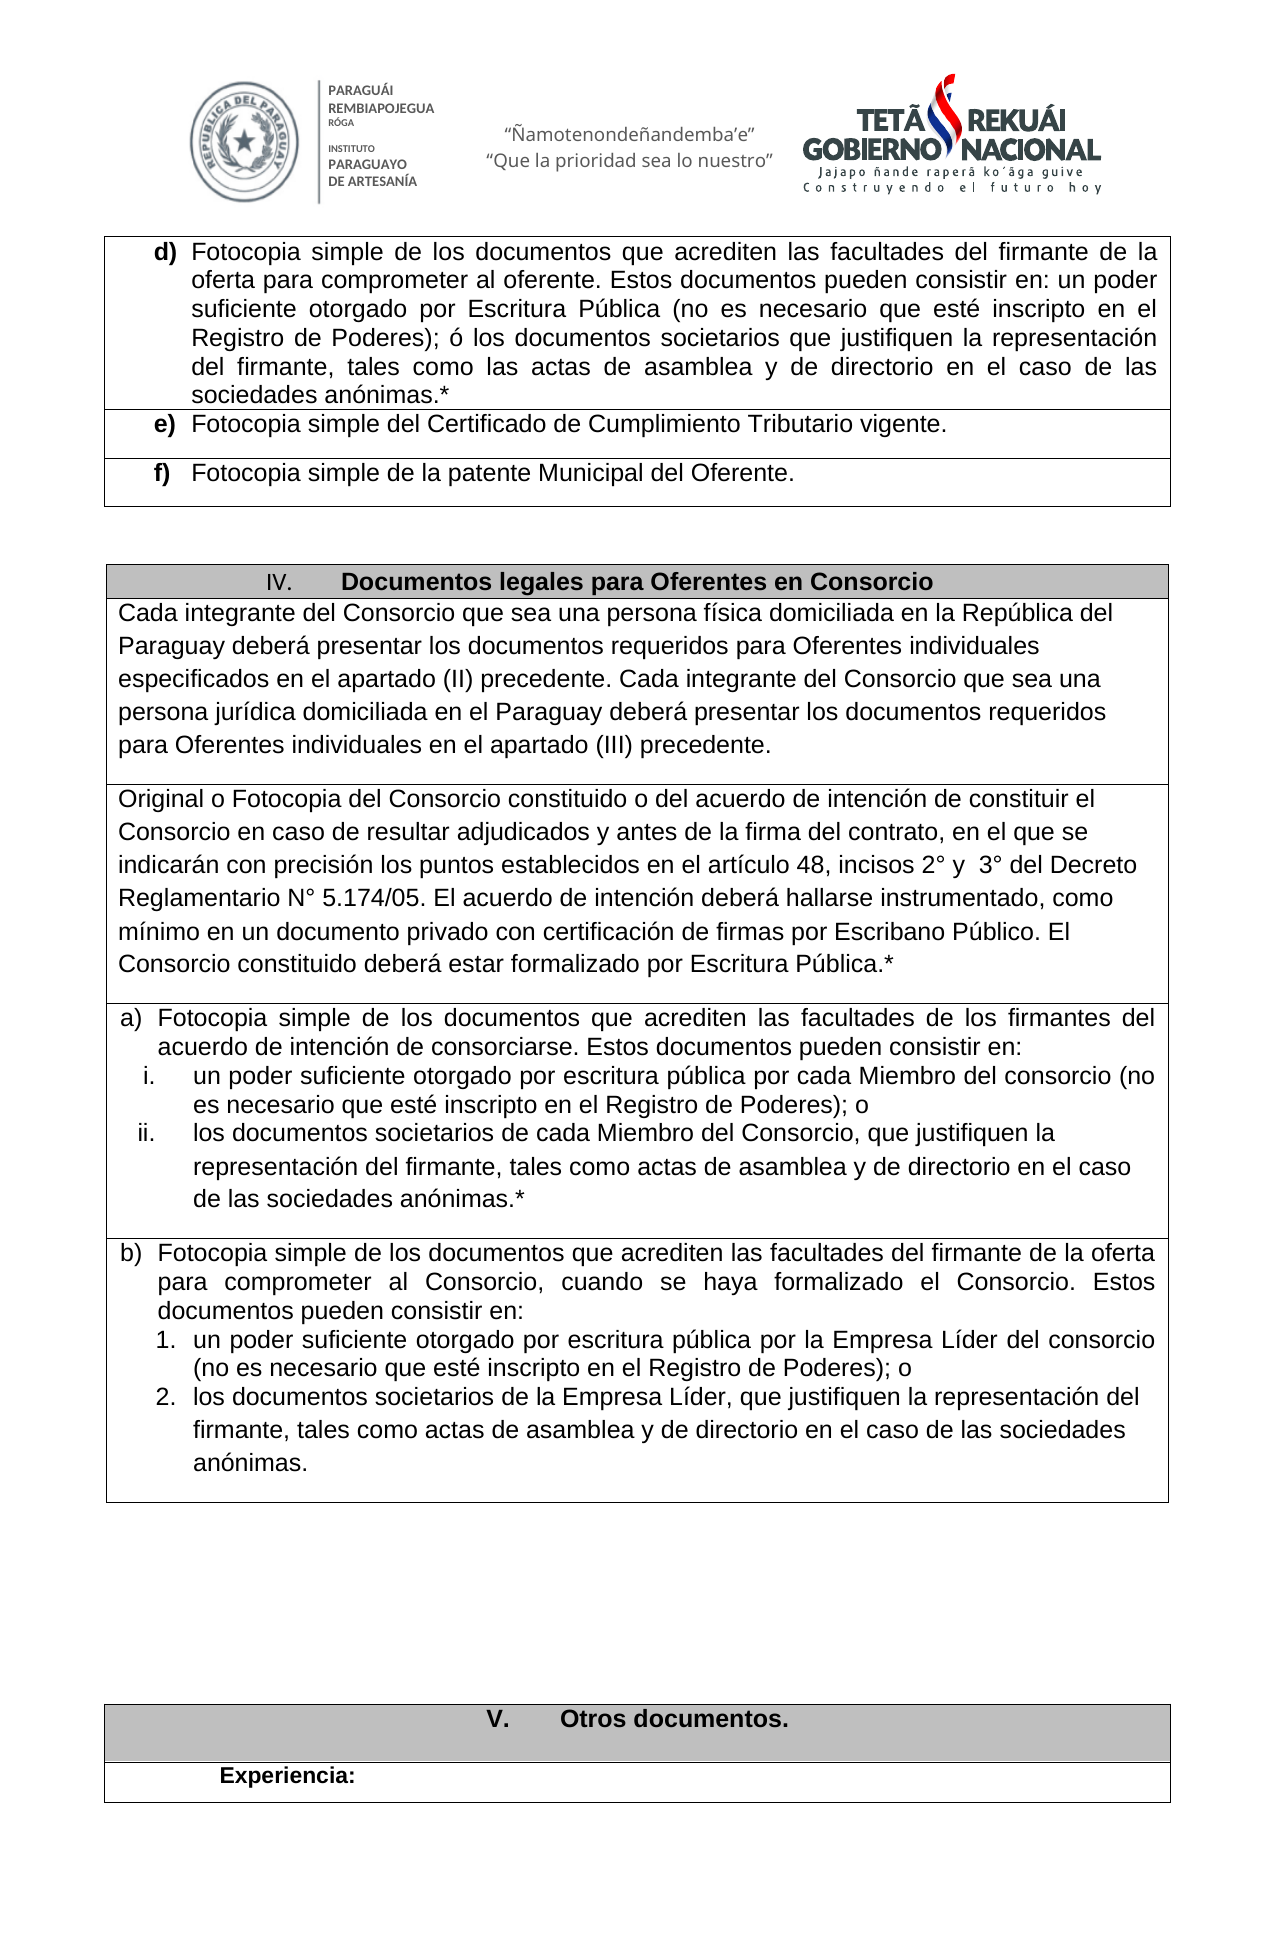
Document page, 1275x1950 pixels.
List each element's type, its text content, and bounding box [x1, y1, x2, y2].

table_cell Fotocopia simple de los documentos que acrediten las facultades del firmante de la oferta para comprometer al oferente. Estos documentos pueden consistir en: un poder suficiente otorgado por Escritura Pública (no es necesario que esté inscripto en el Registro de Poderes); ó los documentos societarios que justifiquen la representación del firmante, tales como las actas de asamblea y de directorio en el caso de las sociedades anónimas.* [105, 237, 1170, 409]
table_cell Fotocopia simple de los documentos que acrediten las facultades del firmante de la oferta para comprometer al Consorcio, cuando se haya formalizado el Consorcio. Estos documentos pueden consistir en: un poder suficiente otorgado por escritura pública por la Empresa Líder del consorcio (no es necesario que esté inscripto en el Registro de Poderes); o los documentos societarios de la Empresa Líder, que justifiquen la representación del firmante, tales como actas de asamblea y de directorio en el caso de las sociedades anónimas. [107, 1239, 1168, 1502]
table_cell Fotocopia simple de los documentos que acrediten las facultades de los firmantes del acuerdo de intención de consorciarse. Estos documentos pueden consistir en: un poder suficiente otorgado por escritura pública por cada Miembro del consorcio (no es necesario que esté inscripto en el Registro de Poderes); o los documentos societarios de cada Miembro del Consorcio, que justifiquen la representación del firmante, tales como actas de asamblea y de directorio en el caso de las sociedades anónimas.* [107, 1004, 1168, 1238]
table_cell Original o Fotocopia del Consorcio constituido o del acuerdo de intención de constituir el Consorcio en caso de resultar adjudicados y antes de la firma del contrato, en el que se indicarán con precisión los puntos establecidos en el artículo 48, incisos 2° y 3° del Decreto Reglamentario N° 5.174/05. El acuerdo de intención deberá hallarse instrumentado, como mínimo en un documento privado con certificación de firmas por Escribano Público. El Consorcio constituido deberá estar formalizado por Escritura Pública.* [107, 785, 1168, 1003]
table_header Documentos legales para Oferentes en Consorcio [107, 565, 1168, 598]
table_cell Fotocopia simple de la patente Municipal del Oferente. [105, 459, 1170, 506]
table_header Otros documentos. [105, 1705, 1170, 1761]
table_cell Fotocopia simple del Certificado de Cumplimiento Tributario vigente. [105, 410, 1170, 457]
table_cell Cada integrante del Consorcio que sea una persona física domiciliada en la República del Paraguay deberá presentar los documentos requeridos para Oferentes individuales especificados en el apartado (II) precedente. Cada integrante del Consorcio que sea una persona jurídica domiciliada en el Paraguay deberá presentar los documentos requeridos para Oferentes individuales en el apartado (III) precedente. [107, 599, 1168, 784]
picture [180, 73, 332, 208]
